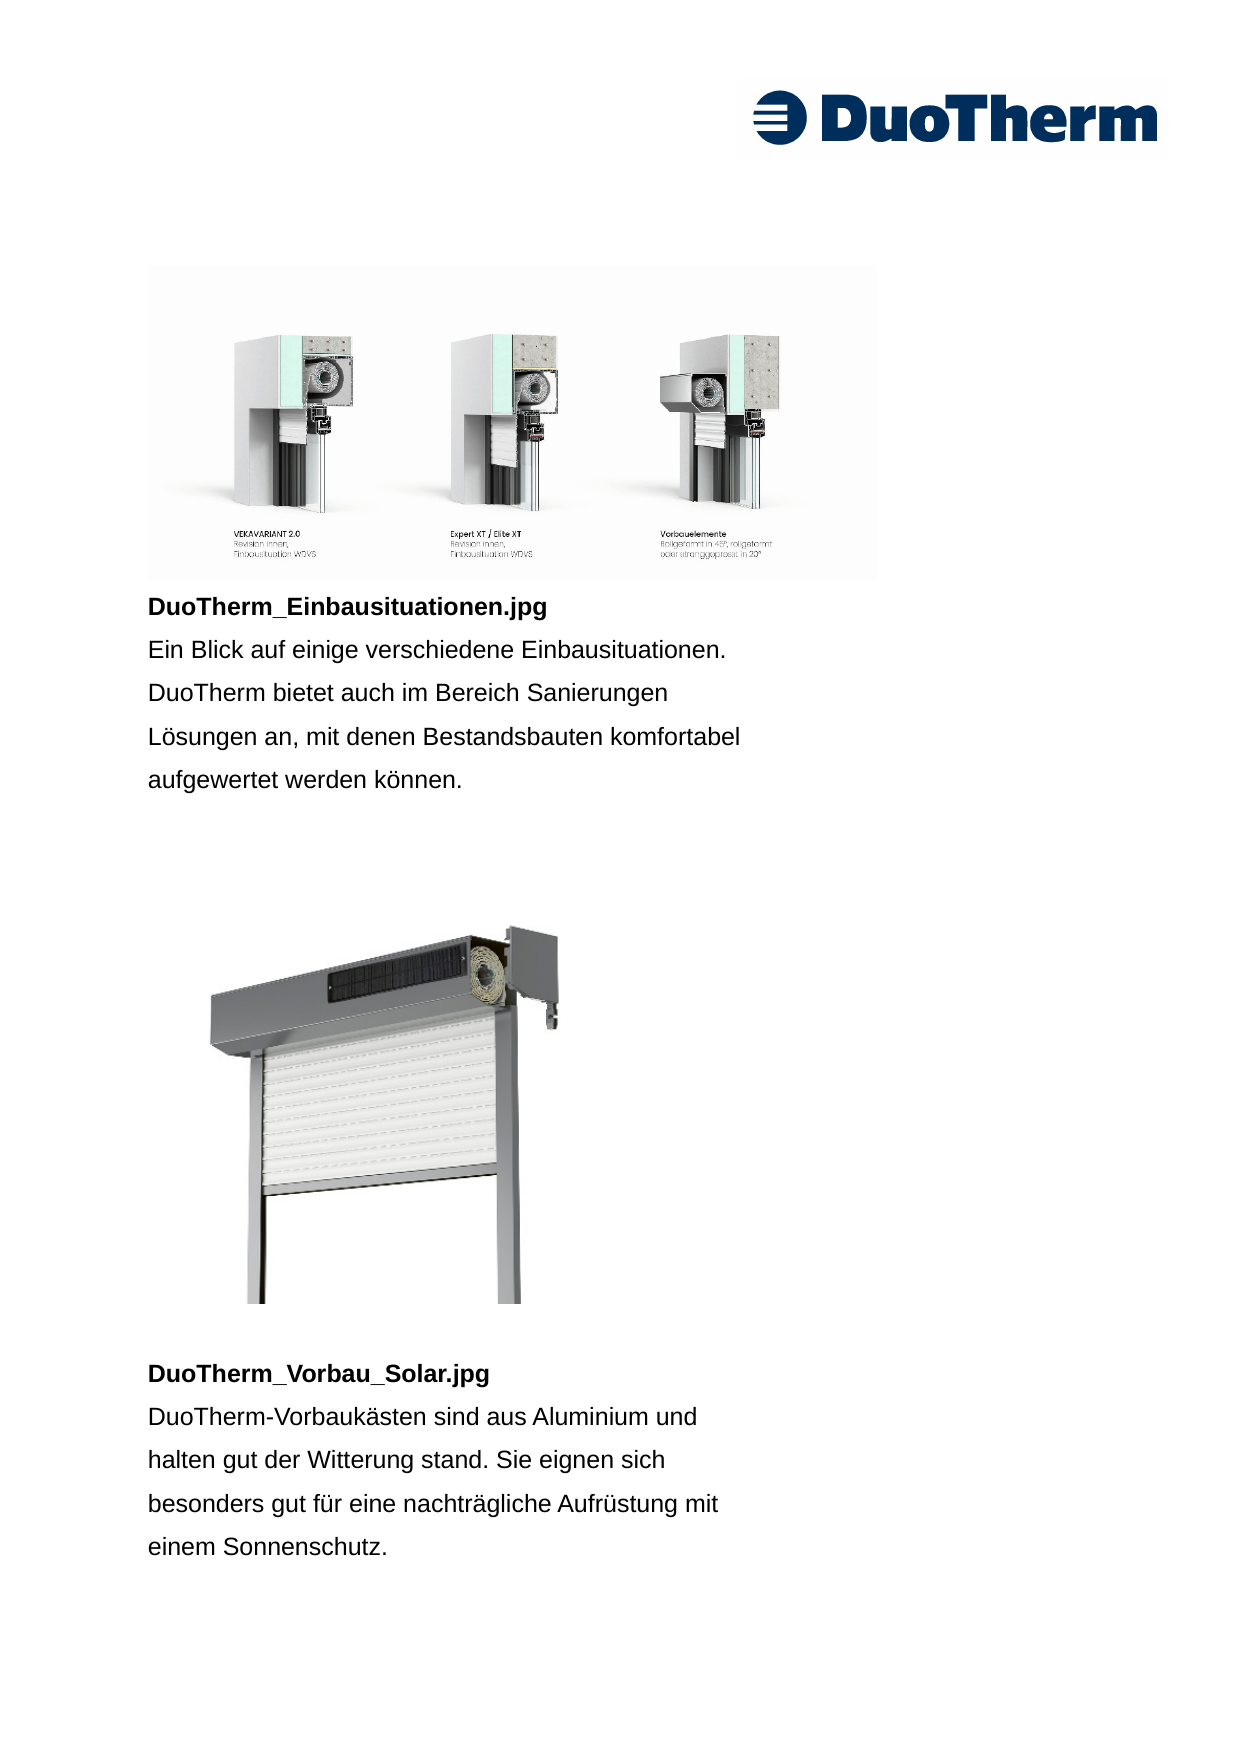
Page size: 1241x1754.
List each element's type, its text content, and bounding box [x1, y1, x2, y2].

picture [147, 265, 876, 581]
picture [147, 851, 700, 1304]
text DuoTherm-Vorbaukästen sind aus Aluminium und halten gut der Witterung stand. Sie eignen sich besonders gut für eine nachträgliche Aufrüstung mit einem Sonnenschutz. [148, 1402, 768, 1560]
picture [737, 75, 1173, 161]
text DuoTherm_Einbausituationen.jpg [148, 592, 768, 621]
text Ein Blick auf einige verschiedene Einbausituationen. DuoTherm bietet auch im Bereich Sanierungen Lösungen an, mit denen Bestandsbauten komfortabel aufgewertet werden können. [148, 635, 768, 793]
text DuoTherm_Vorbau_Solar.jpg [148, 1359, 768, 1388]
